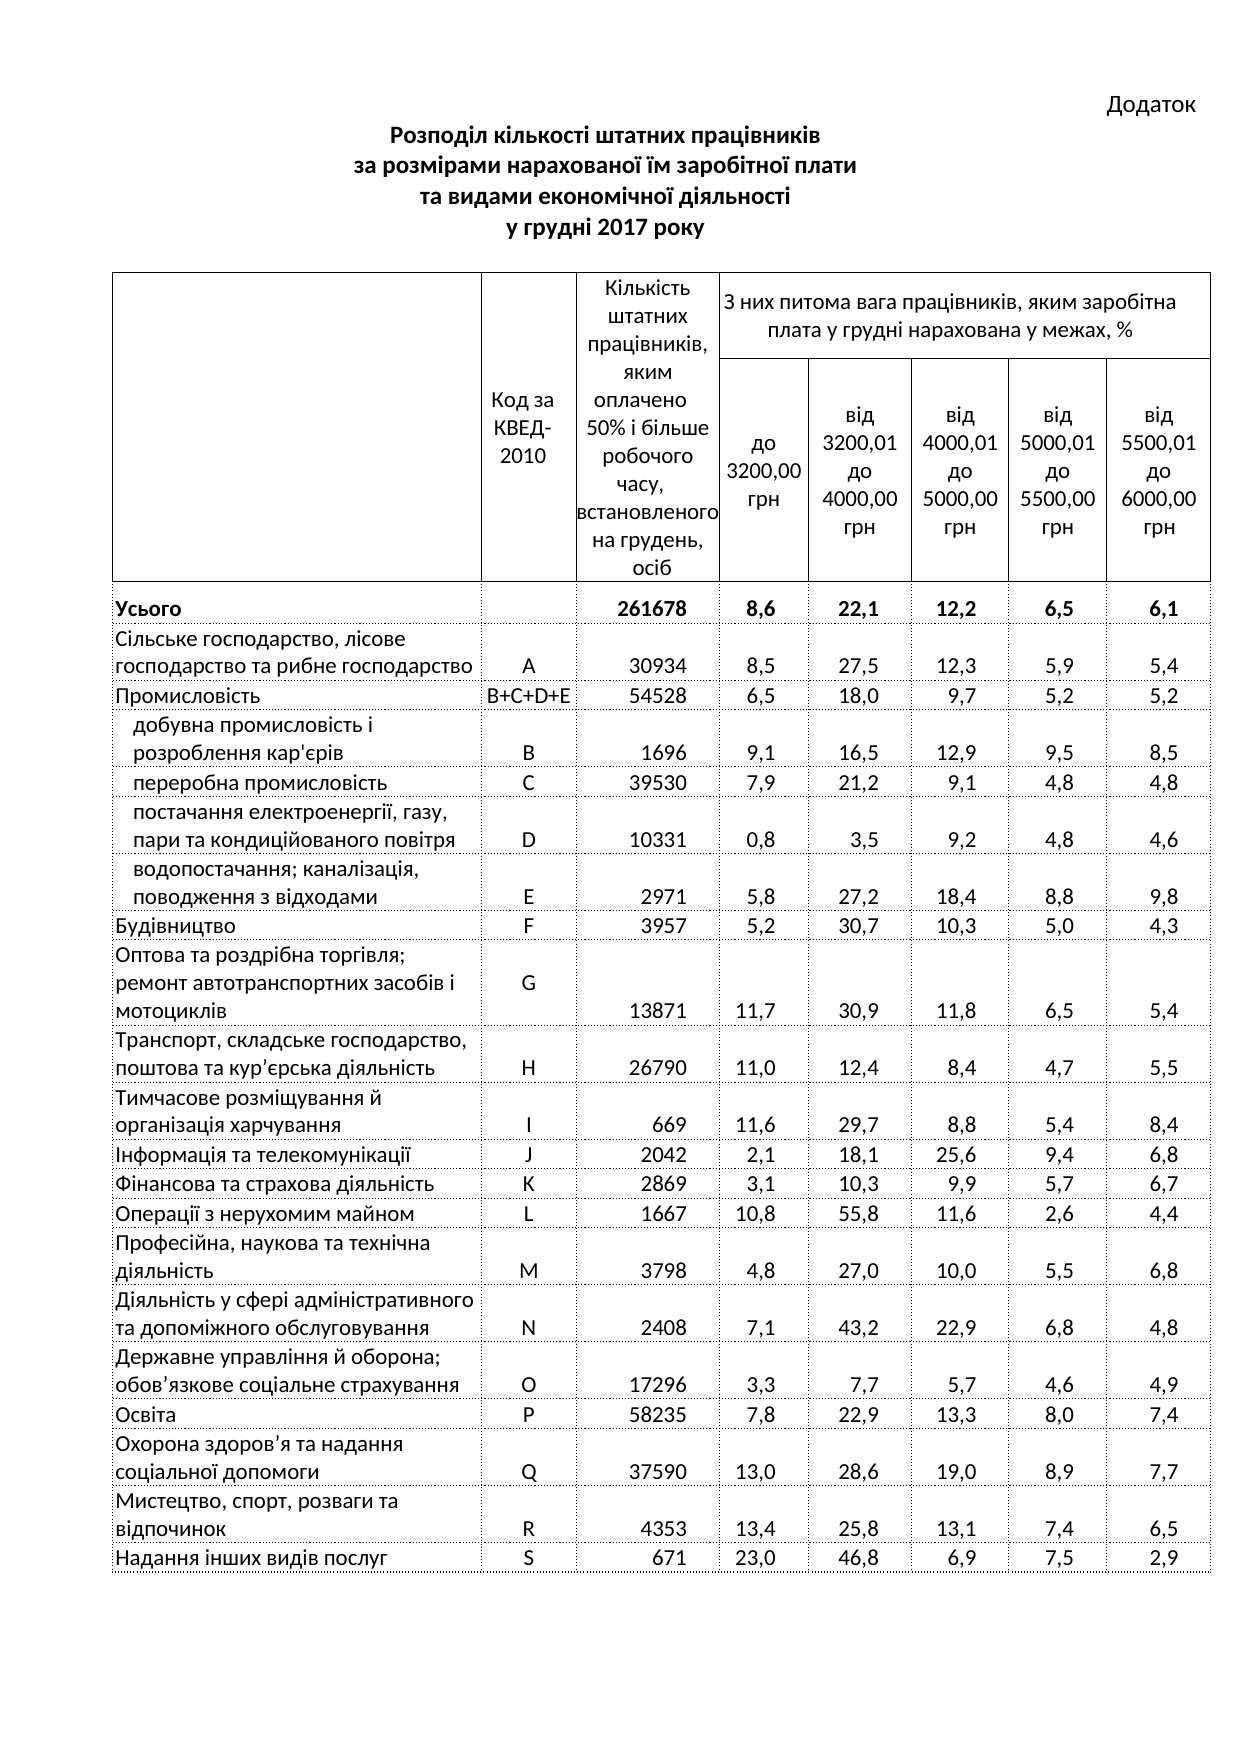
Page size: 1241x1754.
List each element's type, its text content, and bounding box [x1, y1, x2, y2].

table_cell Промисловість [112, 680, 481, 709]
table_cell 55,8 [808, 1198, 911, 1227]
table_cell 9,1 [719, 709, 808, 766]
table_cell 5,5 [1106, 1025, 1211, 1082]
table_cell 11,0 [719, 1025, 808, 1082]
table_cell Мистецтво, спорт, розваги та відпочинок [112, 1485, 481, 1542]
table_cell 7,4 [1106, 1398, 1211, 1428]
table_cell 13,0 [719, 1428, 808, 1485]
table_cell 29,7 [808, 1082, 911, 1139]
table_cell Оптова та роздрібна торгівля; ремонт автотранспортних засобів і мотоциклів [112, 939, 481, 1024]
table_cell 1667 [576, 1198, 719, 1227]
table_cell 58235 [576, 1398, 719, 1428]
table_cell А [481, 623, 576, 680]
table_cell 13,4 [719, 1485, 808, 1542]
table_cell 7,9 [719, 766, 808, 796]
table_cell 6,8 [1009, 1284, 1106, 1341]
text Додаток [118, 89, 1196, 119]
table_cell 13871 [576, 939, 719, 1024]
table_cell 2,9 [1106, 1542, 1211, 1571]
table_cell 23,0 [719, 1542, 808, 1571]
table_cell 5,0 [1009, 910, 1106, 939]
table_header З них питома вага працівників, яким заробітна плата у грудні нарахована у межах, % [720, 273, 1210, 358]
table_cell F [481, 910, 576, 939]
table_cell 27,2 [808, 853, 911, 910]
table_cell 3957 [576, 910, 719, 939]
table_cell водопостачання; каналізація, поводження з відходами [112, 853, 481, 910]
table_cell 18,0 [808, 680, 911, 709]
table_cell [481, 582, 576, 623]
table_cell Професійна, наукова та технічна діяльність [112, 1227, 481, 1284]
table_cell 6,8 [1106, 1227, 1211, 1284]
table_cell 30,7 [808, 910, 911, 939]
table_cell від 5000,01 до 5500,00 грн [1009, 359, 1106, 581]
table_cell L [481, 1198, 576, 1227]
table_cell 7,7 [1106, 1428, 1211, 1485]
table_cell 46,8 [808, 1542, 911, 1571]
table_cell 669 [576, 1082, 719, 1139]
table_cell E [481, 853, 576, 910]
table_cell 39530 [576, 766, 719, 796]
table_cell P [481, 1398, 576, 1428]
table_header Кількість штатних працівників, яким оплачено 50% і більше робочого часу, встановленого на грудень, осіб [577, 273, 719, 581]
table_cell 8,8 [911, 1082, 1009, 1139]
table_cell 54528 [576, 680, 719, 709]
table_cell 10,3 [911, 910, 1009, 939]
table_cell 30934 [576, 623, 719, 680]
table_cell 4,8 [1009, 796, 1106, 853]
table_header [113, 273, 481, 581]
table_cell B [481, 709, 576, 766]
table_cell 9,2 [911, 796, 1009, 853]
table_cell 19,0 [911, 1428, 1009, 1485]
table_header Код за КВЕД-2010 [482, 273, 576, 581]
table_cell 2408 [576, 1284, 719, 1341]
table_cell 4,8 [1009, 766, 1106, 796]
table_cell 3,5 [808, 796, 911, 853]
table_cell Фінансова та страхова діяльність [112, 1168, 481, 1198]
table_cell 12,4 [808, 1025, 911, 1082]
table_cell 8,4 [911, 1025, 1009, 1082]
table_cell 3,1 [719, 1168, 808, 1198]
table_cell постачання електроенергії, газу, пари та кондиційованого повітря [112, 796, 481, 853]
table_cell Транспорт, складське господарство, поштова та кур’єрська діяльність [112, 1025, 481, 1082]
table_cell Операції з нерухомим майном [112, 1198, 481, 1227]
table_cell 5,7 [911, 1341, 1009, 1398]
table_cell до 3200,00 грн [720, 359, 808, 581]
table_cell 4353 [576, 1485, 719, 1542]
table_cell від 3200,01 до 4000,00 грн [809, 359, 911, 581]
table_cell 5,7 [1009, 1168, 1106, 1198]
table_cell 13,1 [911, 1485, 1009, 1542]
table_cell 12,2 [911, 582, 1009, 623]
table_cell від 5500,01 до 6000,00 грн [1107, 359, 1210, 581]
table_cell 4,3 [1106, 910, 1211, 939]
table_cell C [481, 766, 576, 796]
table_cell 5,4 [1009, 1082, 1106, 1139]
text Розподіл кількості штатних працівників [118, 119, 1092, 150]
table_cell Q [481, 1428, 576, 1485]
table_cell 21,2 [808, 766, 911, 796]
table_cell 8,6 [719, 582, 808, 623]
table_cell B+C+D+E [481, 680, 576, 709]
table_cell 1696 [576, 709, 719, 766]
table_cell 8,8 [1009, 853, 1106, 910]
table_cell 261678 [576, 582, 719, 623]
table_cell 43,2 [808, 1284, 911, 1341]
table_cell 671 [576, 1542, 719, 1571]
table_cell 8,4 [1106, 1082, 1211, 1139]
table_cell 7,7 [808, 1341, 911, 1398]
table_cell М [481, 1227, 576, 1284]
table_cell Інформація та телекомунікації [112, 1139, 481, 1168]
table_cell 7,1 [719, 1284, 808, 1341]
table_cell D [481, 796, 576, 853]
table_cell 5,4 [1106, 623, 1211, 680]
table_cell 5,4 [1106, 939, 1211, 1024]
table_cell I [481, 1082, 576, 1139]
table_cell 3,3 [719, 1341, 808, 1398]
table_cell 27,0 [808, 1227, 911, 1284]
table_cell 8,5 [719, 623, 808, 680]
table_cell 8,9 [1009, 1428, 1106, 1485]
table_cell 13,3 [911, 1398, 1009, 1428]
table_cell 5,2 [719, 910, 808, 939]
table_cell 30,9 [808, 939, 911, 1024]
table_cell 7,5 [1009, 1542, 1106, 1571]
table_cell Усього [112, 582, 481, 623]
table_cell 5,9 [1009, 623, 1106, 680]
table_cell 37590 [576, 1428, 719, 1485]
table_cell Діяльність у сфері адміністративного та допоміжного обслуговування [112, 1284, 481, 1341]
table_cell 6,1 [1106, 582, 1211, 623]
table_cell 9,9 [911, 1168, 1009, 1198]
table_cell 10331 [576, 796, 719, 853]
table_cell 7,4 [1009, 1485, 1106, 1542]
table_cell переробна промисловість [112, 766, 481, 796]
table_cell 4,8 [1106, 766, 1211, 796]
table_cell 22,9 [911, 1284, 1009, 1341]
table_cell добувна промисловість і розроблення кар'єрів [112, 709, 481, 766]
table_cell 12,3 [911, 623, 1009, 680]
table_cell 5,2 [1106, 680, 1211, 709]
table_cell 26790 [576, 1025, 719, 1082]
table_cell 11,6 [719, 1082, 808, 1139]
table_cell 6,9 [911, 1542, 1009, 1571]
table_cell 18,1 [808, 1139, 911, 1168]
table_cell Освіта [112, 1398, 481, 1428]
table_cell 4,8 [1106, 1284, 1211, 1341]
table_cell 11,7 [719, 939, 808, 1024]
table_cell S [481, 1542, 576, 1571]
table_cell 28,6 [808, 1428, 911, 1485]
table_cell 9,7 [911, 680, 1009, 709]
table_cell 8,0 [1009, 1398, 1106, 1428]
table_cell 4,8 [719, 1227, 808, 1284]
table_cell 7,8 [719, 1398, 808, 1428]
table_cell 25,8 [808, 1485, 911, 1542]
table_cell N [481, 1284, 576, 1341]
table_cell 2,1 [719, 1139, 808, 1168]
table_cell 0,8 [719, 796, 808, 853]
table_cell 5,8 [719, 853, 808, 910]
table_cell Сільське господарство, лісове господарство та рибне господарство [112, 623, 481, 680]
table_cell 6,5 [1009, 582, 1106, 623]
table_cell 9,1 [911, 766, 1009, 796]
table_cell 27,5 [808, 623, 911, 680]
table_cell K [481, 1168, 576, 1198]
table_cell R [481, 1485, 576, 1542]
table_cell 9,8 [1106, 853, 1211, 910]
table_cell 11,6 [911, 1198, 1009, 1227]
table_cell 6,5 [719, 680, 808, 709]
table_cell 10,0 [911, 1227, 1009, 1284]
table_cell 8,5 [1106, 709, 1211, 766]
text та видами економічної діяльності [118, 180, 1092, 211]
table_cell 5,2 [1009, 680, 1106, 709]
table_cell 2869 [576, 1168, 719, 1198]
table_cell 22,1 [808, 582, 911, 623]
table_cell 17296 [576, 1341, 719, 1398]
table_cell Надання інших видів послуг [112, 1542, 481, 1571]
table_cell 6,5 [1106, 1485, 1211, 1542]
table_cell Державне управління й оборона; обов’язкове соціальне страхування [112, 1341, 481, 1398]
table_cell 9,4 [1009, 1139, 1106, 1168]
table_cell O [481, 1341, 576, 1398]
table_cell Будівництво [112, 910, 481, 939]
table_cell 6,5 [1009, 939, 1106, 1024]
table_cell 10,3 [808, 1168, 911, 1198]
table_cell 2042 [576, 1139, 719, 1168]
table_cell 4,4 [1106, 1198, 1211, 1227]
table_cell від 4000,01 до 5000,00 грн [912, 359, 1008, 581]
table_cell 4,7 [1009, 1025, 1106, 1082]
table_cell 4,9 [1106, 1341, 1211, 1398]
table_cell 18,4 [911, 853, 1009, 910]
table_cell 2971 [576, 853, 719, 910]
table_cell Охорона здоров’я та надання соціальної допомоги [112, 1428, 481, 1485]
table_cell 5,5 [1009, 1227, 1106, 1284]
table_cell 10,8 [719, 1198, 808, 1227]
table_cell 9,5 [1009, 709, 1106, 766]
table_cell 16,5 [808, 709, 911, 766]
table_cell 25,6 [911, 1139, 1009, 1168]
table_cell 3798 [576, 1227, 719, 1284]
table_cell G [481, 939, 576, 1024]
text у грудні 2017 року [118, 211, 1092, 241]
table_cell 4,6 [1009, 1341, 1106, 1398]
text за розмірами нарахованої їм заробітної плати [118, 150, 1092, 180]
table_cell 4,6 [1106, 796, 1211, 853]
table_cell 11,8 [911, 939, 1009, 1024]
table_cell H [481, 1025, 576, 1082]
table_cell J [481, 1139, 576, 1168]
table_cell 6,7 [1106, 1168, 1211, 1198]
table_cell 2,6 [1009, 1198, 1106, 1227]
table_cell 12,9 [911, 709, 1009, 766]
table_cell Тимчасове розміщування й організація харчування [112, 1082, 481, 1139]
table_cell 22,9 [808, 1398, 911, 1428]
table_cell 6,8 [1106, 1139, 1211, 1168]
